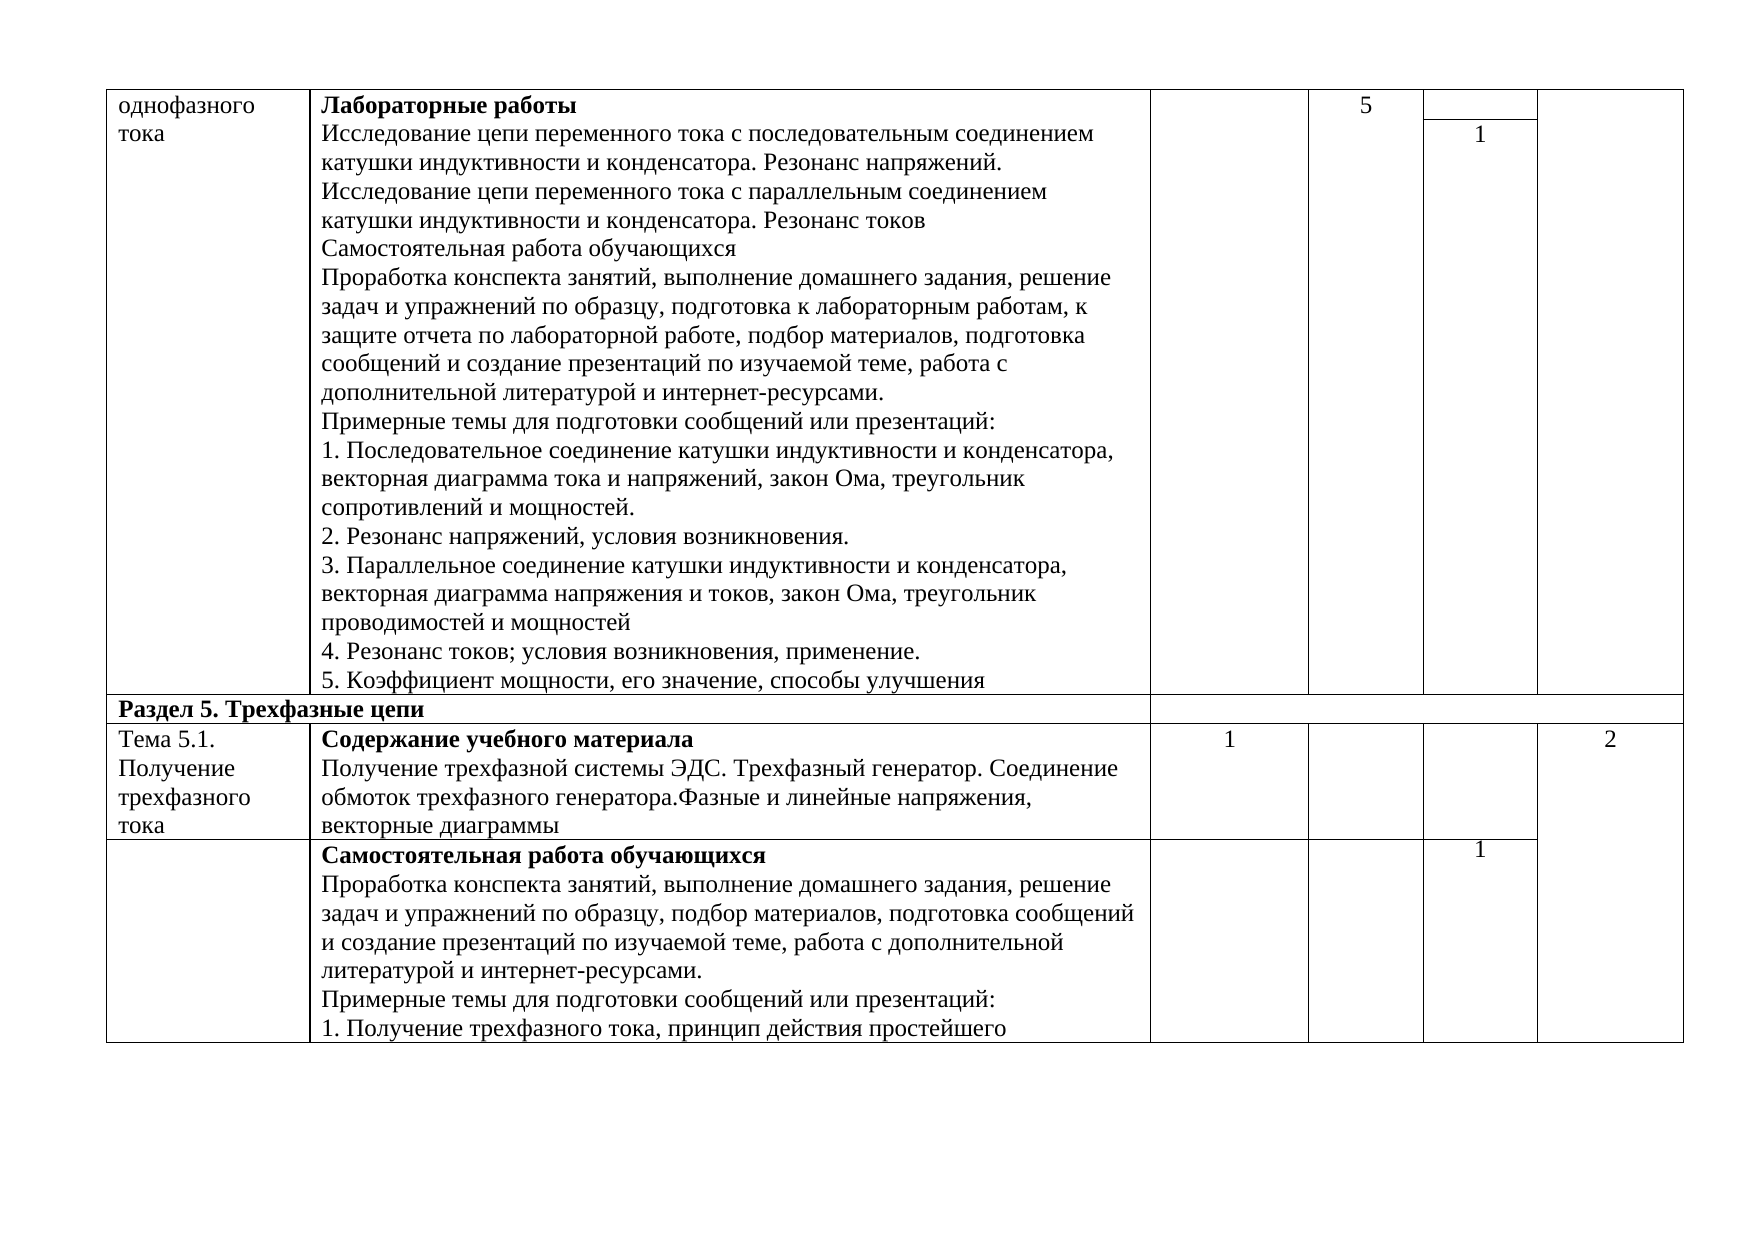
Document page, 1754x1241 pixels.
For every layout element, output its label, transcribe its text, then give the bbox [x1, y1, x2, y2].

table_cell 1 [1424, 120, 1537, 693]
table_cell [1424, 724, 1537, 839]
table_cell 5 [1309, 90, 1423, 693]
table_cell Содержание учебного материала Получение трехфазной системы ЭДС. Трехфазный генератор. Соединение обмоток трехфазного генератора.Фазные и линейные напряжения, векторные диаграммы [311, 724, 1150, 839]
table_cell Тема 5.1. Получение трехфазного тока [107, 724, 309, 839]
table_cell [1424, 90, 1537, 118]
table_cell [107, 840, 309, 1042]
table_cell 1 [1151, 724, 1308, 839]
table_cell 2 [1538, 724, 1683, 1042]
table_cell Раздел 5. Трехфазные цепи [107, 695, 1150, 723]
table_cell [1309, 840, 1423, 1042]
table_cell [1309, 724, 1423, 839]
table_cell Лабораторные работы Исследование цепи переменного тока с последовательным соединением катушки индуктивности и конденсатора. Резонанс напряжений. Исследование цепи переменного тока с параллельным соединением катушки индуктивности и конденсатора. Резонанс токов Самостоятельная работа обучающихся Проработка конспекта занятий, выполнение домашнего задания, решение задач и упражнений по образцу, подготовка к лабораторным работам, к защите отчета по лабораторной работе, подбор материалов, подготовка сообщений и создание презентаций по изучаемой теме, работа с дополнительной литературой и интернет-ресурсами. Примерные темы для подготовки сообщений или презентаций: 1. Последовательное соединение катушки индуктивности и конденсатора, векторная диаграмма тока и напряжений, закон Ома, треугольник сопротивлений и мощностей. 2. Резонанс напряжений, условия возникновения. 3. Параллельное соединение катушки индуктивности и конденсатора, векторная диаграмма напряжения и токов, закон Ома, треугольник проводимостей и мощностей 4. Резонанс токов; условия возникновения, применение. 5. Коэффициент мощности, его значение, способы улучшения [311, 90, 1150, 693]
table_cell 2 [1538, 90, 1683, 693]
table_cell [1151, 90, 1308, 693]
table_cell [311, 840, 1150, 1042]
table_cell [107, 90, 309, 693]
table_cell [1151, 840, 1308, 1042]
table_cell [1151, 695, 1683, 723]
table_cell 1 [1424, 840, 1537, 1042]
